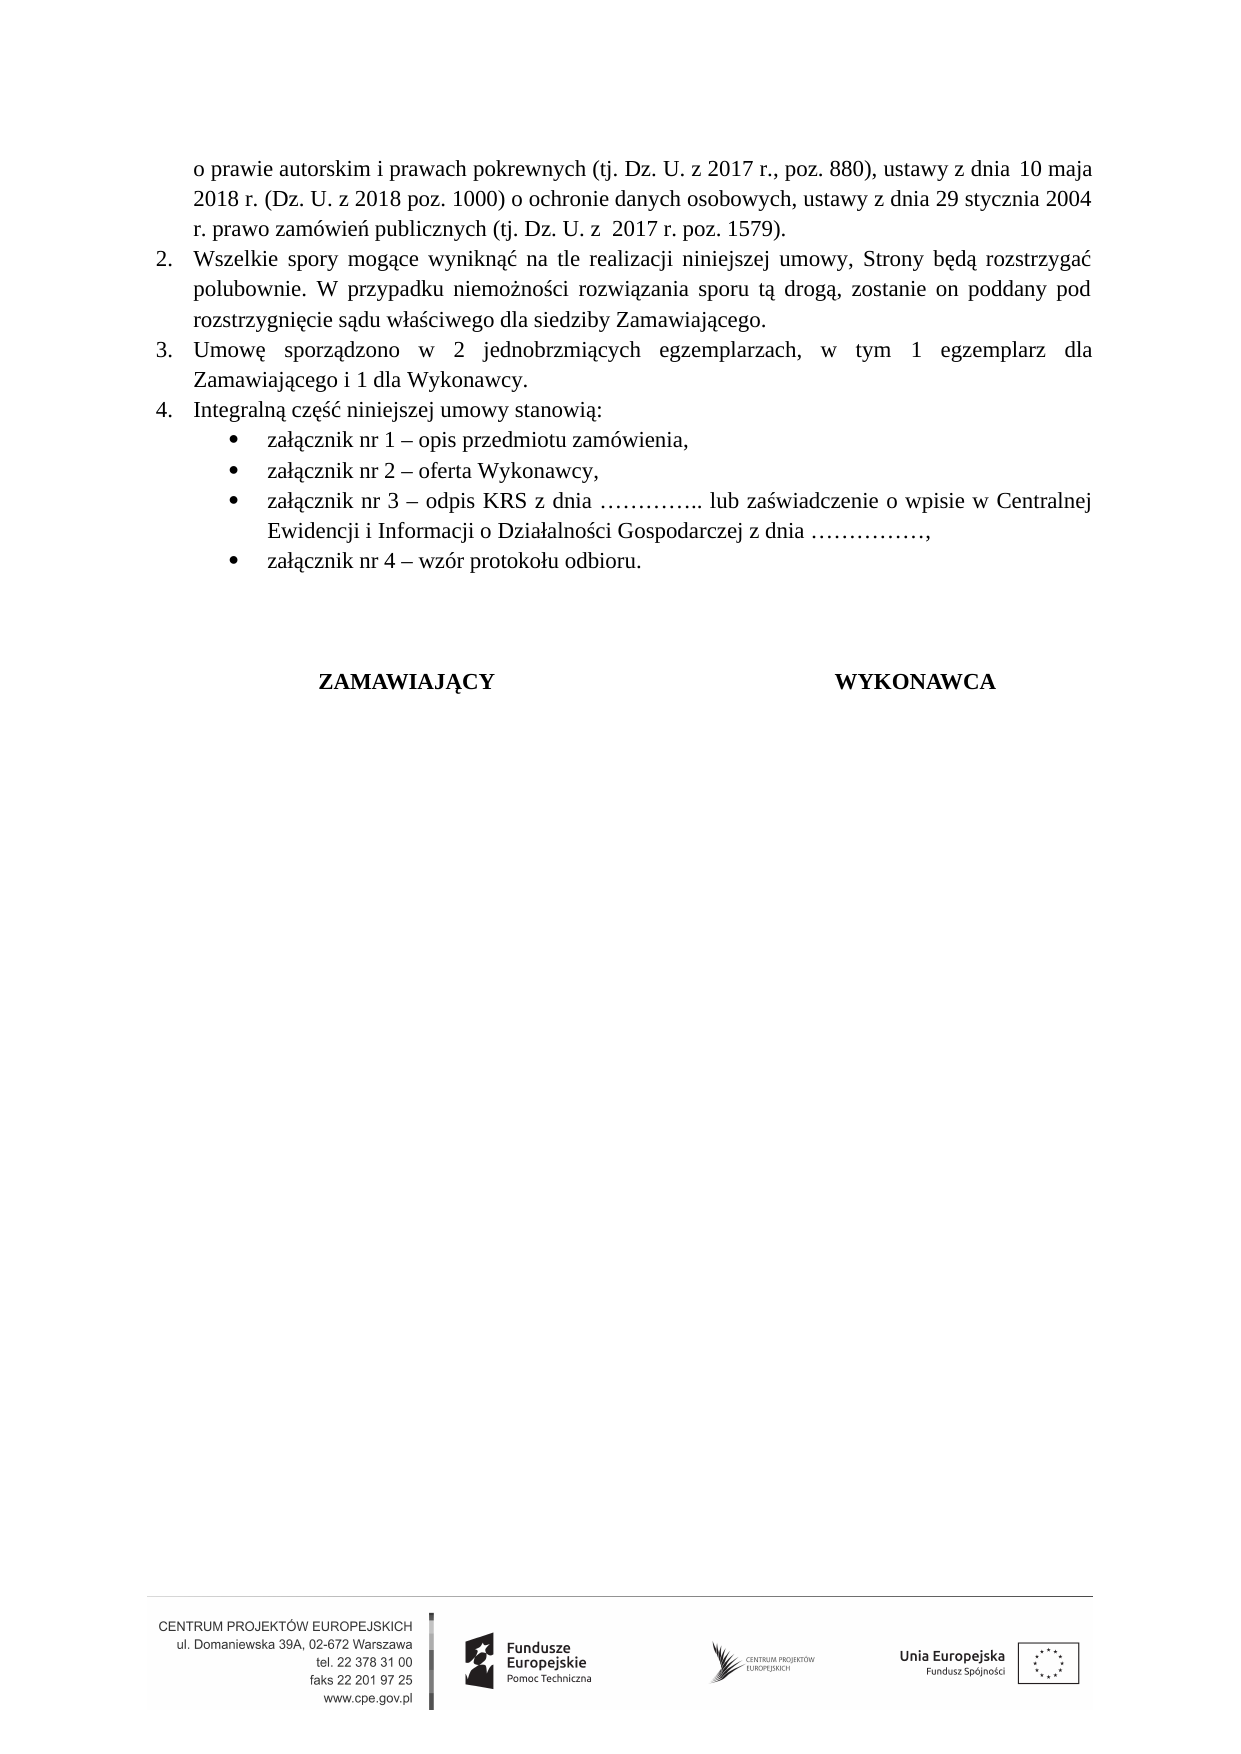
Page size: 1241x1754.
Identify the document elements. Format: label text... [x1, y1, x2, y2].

list Umowę sporządzono w 2 jednobrzmiących egzemplarzach, w tym 1 egzemplarz dla Zamawiającego i 1 dla Wykonawcy. [156, 336, 1093, 392]
list Wszelkie spory mogące wyniknąć na tle realizacji niniejszej umowy, Strony będą rozstrzygać polubownie. W przypadku niemożności rozwiązania sporu tą drogą, zostanie on poddany pod rozstrzygnięcie sądu właściwego dla siedziby Zamawiającego. [156, 245, 1093, 332]
list załącznik nr 1 – opis przedmiotu zamówienia, [229, 427, 1093, 453]
list Integralną część niniejszej umowy stanowią: [156, 396, 1093, 423]
list załącznik nr 3 – odpis KRS z dnia ………….. lub zaświadczenie o wpisie w Centralnej Ewidencji i Informacji o Działalności Gospodarczej z dnia ……………, [229, 487, 1093, 543]
list załącznik nr 4 – wzór protokołu odbioru. [229, 547, 1093, 574]
text ZAMAWIAJĄCY WYKONAWCA [148, 668, 1093, 694]
picture [147, 1596, 1093, 1710]
list załącznik nr 2 – oferta Wykonawcy, [229, 457, 1093, 483]
